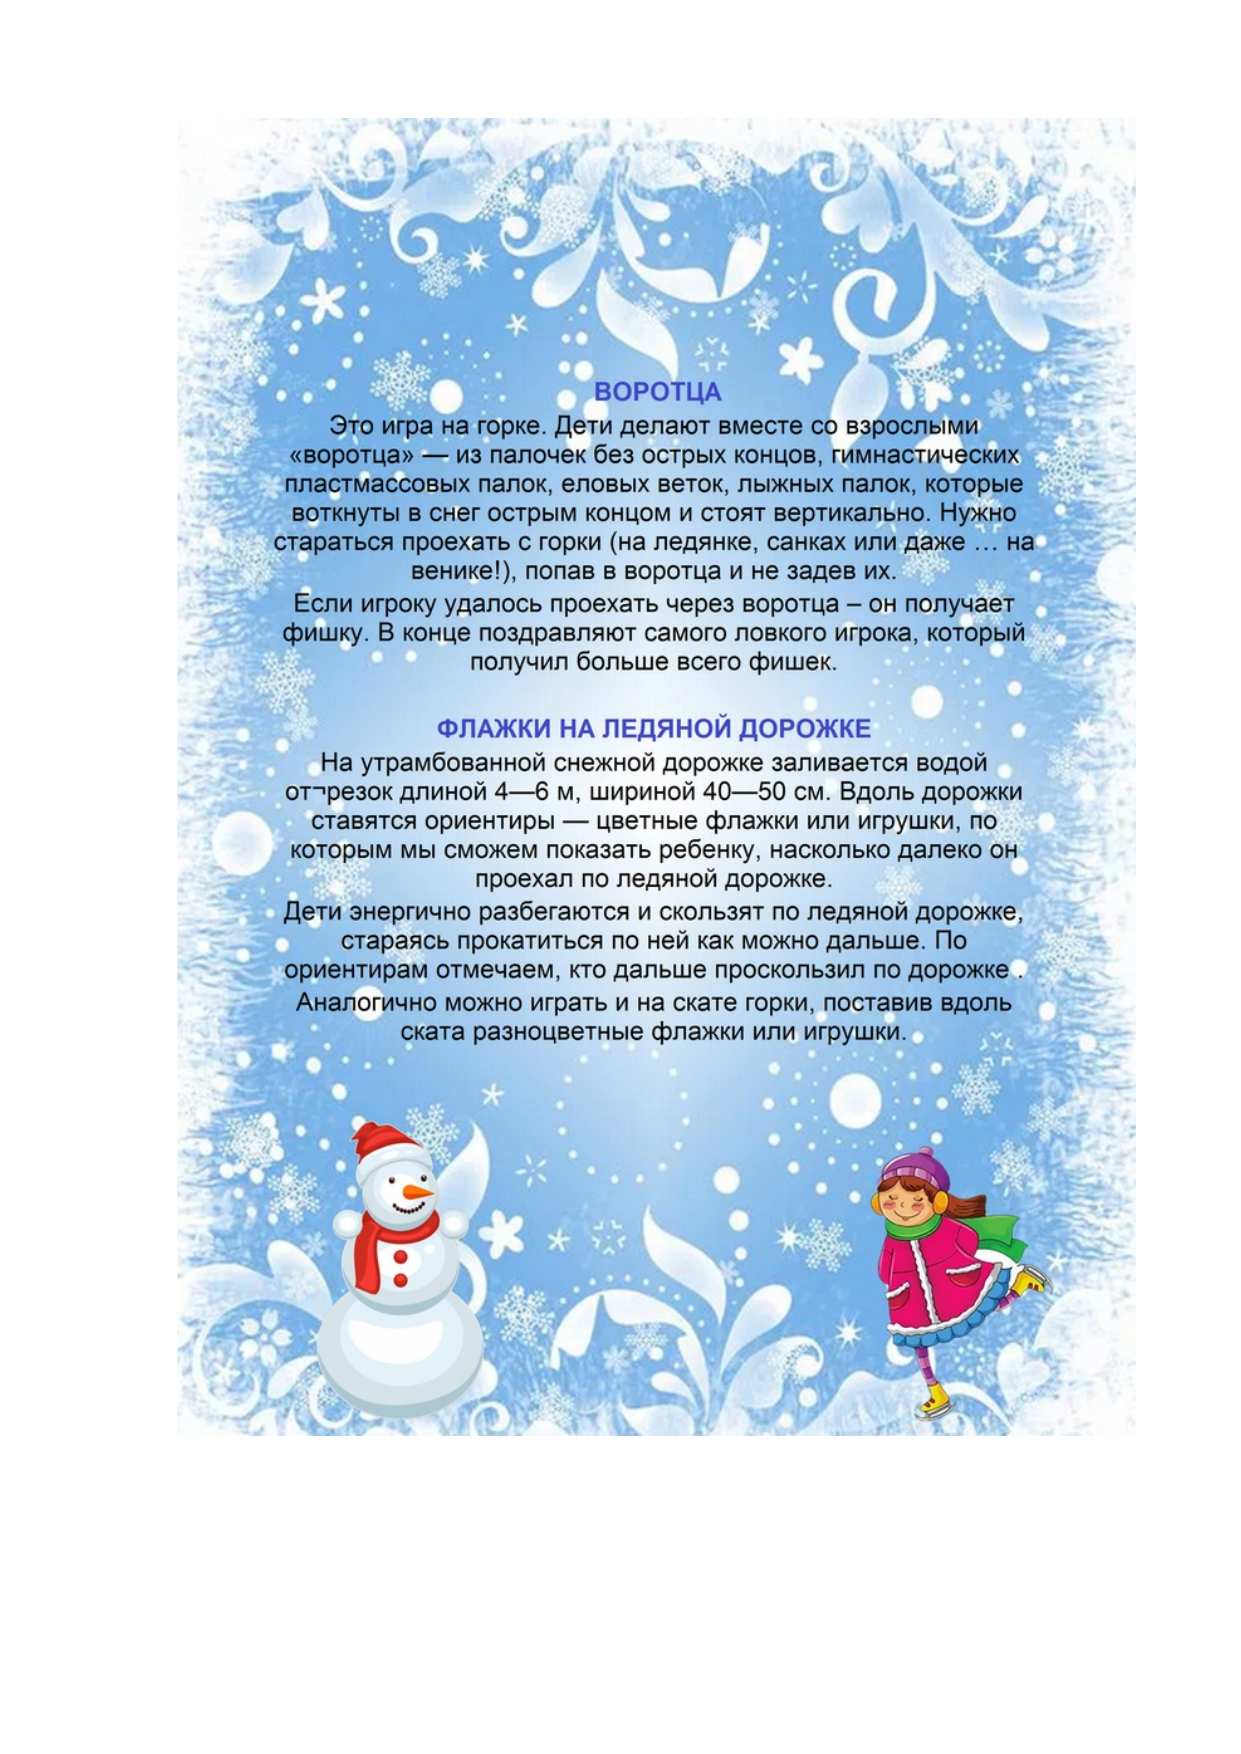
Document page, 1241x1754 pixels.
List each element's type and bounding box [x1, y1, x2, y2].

picture [177, 118, 1136, 1436]
